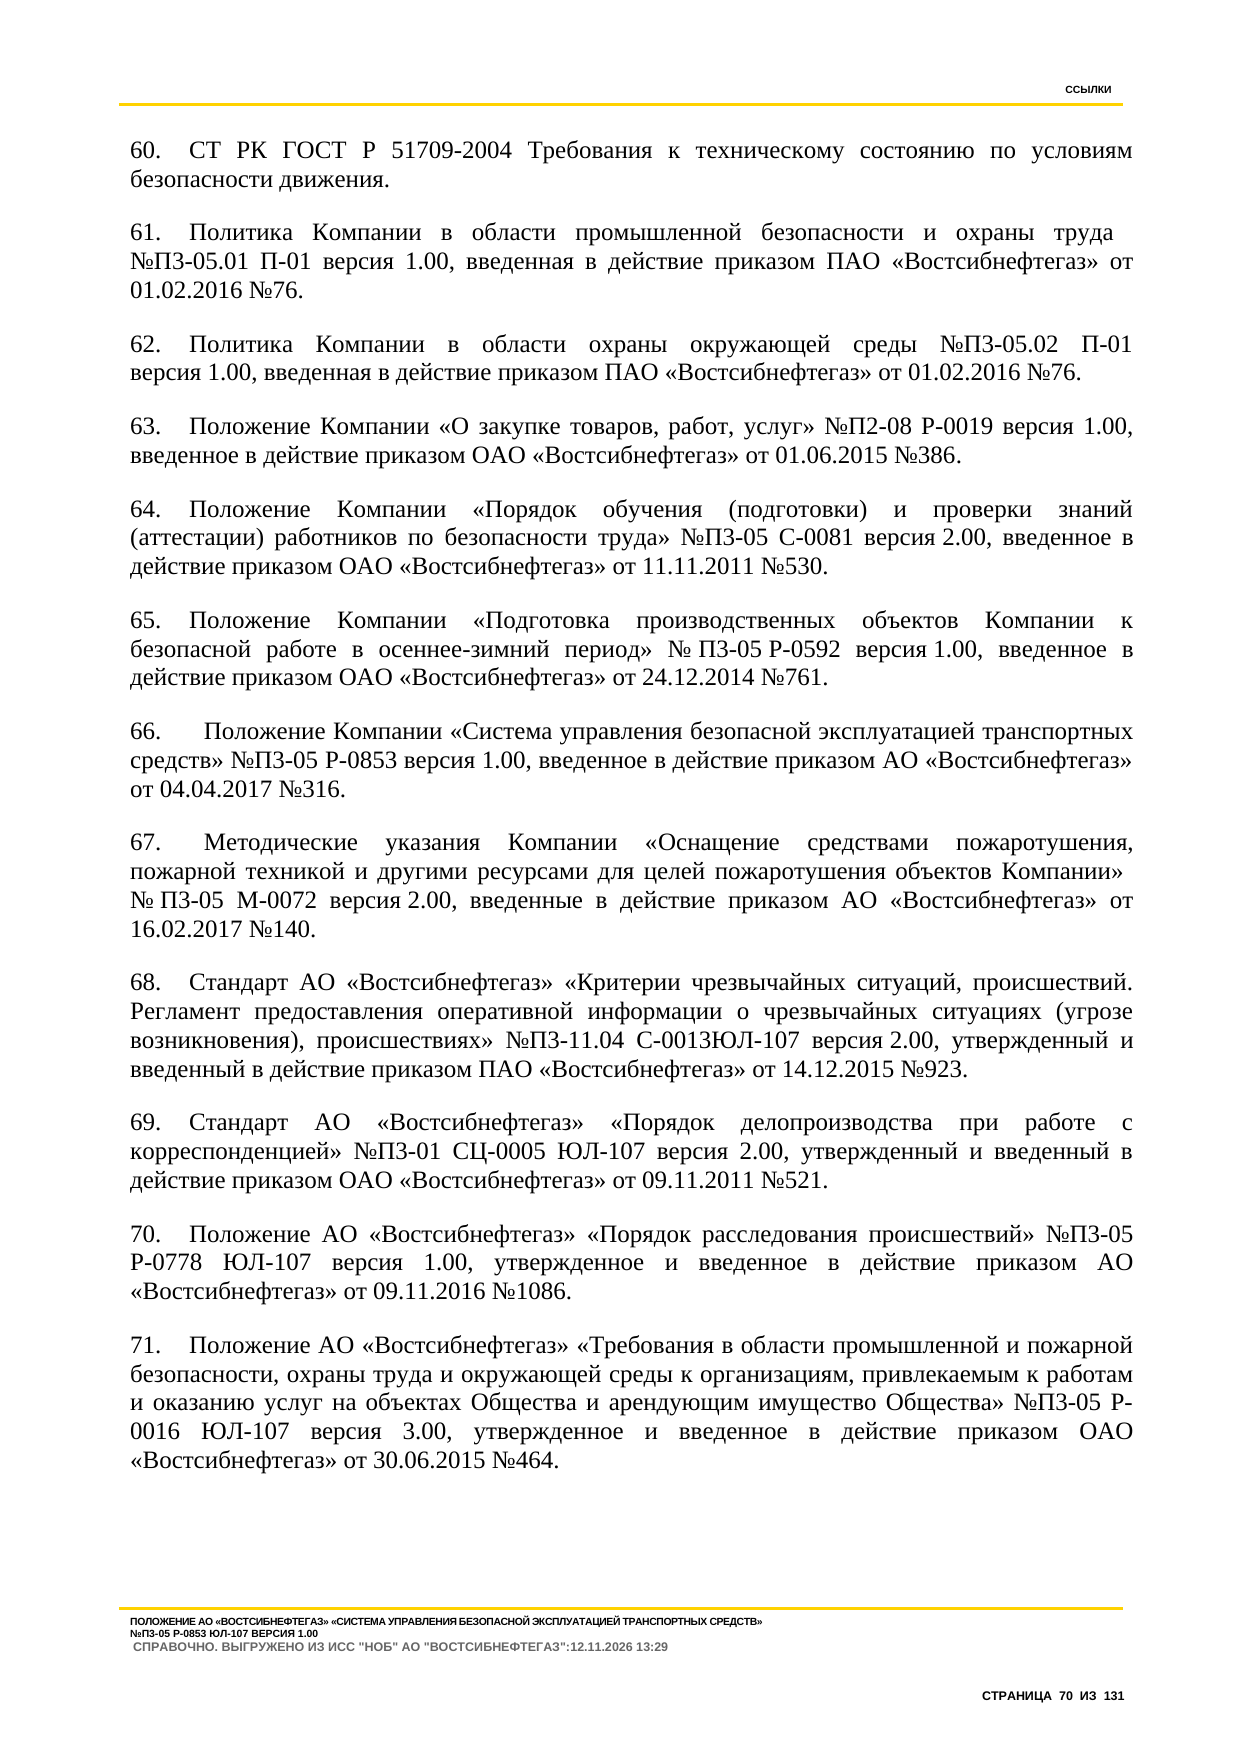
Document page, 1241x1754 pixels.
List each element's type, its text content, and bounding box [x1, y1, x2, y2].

list Положение Компании «Система управления безопасной эксплуатацией транспортных средств» №П3-05 Р-0853 версия 1.00, введенное в действие приказом АО «Востсибнефтегаз» от 04.04.2017 №316. [130, 716, 1134, 802]
list Стандарт АО «Востсибнефтегаз» «Критерии чрезвычайных ситуаций, происшествий. Регламент предоставления оперативной информации о чрезвычайных ситуациях (угрозе возникновения), происшествиях» №П3-11.04 С-0013ЮЛ-107 версия 2.00, утвержденный и введенный в действие приказом ПАО «Востсибнефтегаз» от 14.12.2015 №923. [130, 967, 1134, 1082]
list СТ РК ГОСТ Р 51709-2004 Требования к техническому состоянию по условиям безопасности движения. [130, 135, 1134, 192]
list Положение Компании «Порядок обучения (подготовки) и проверки знаний (аттестации) работников по безопасности труда» №П3-05 С-0081 версия 2.00, введенное в действие приказом ОАО «Востсибнефтегаз» от 11.11.2011 №530. [130, 494, 1134, 580]
list Политика Компании в области охраны окружающей среды №П3-05.02 П-01 версия 1.00, введенная в действие приказом ПАО «Востсибнефтегаз» от 01.02.2016 №76. [130, 329, 1134, 386]
list Положение АО «Востсибнефтегаз» «Требования в области промышленной и пожарной безопасности, охраны труда и окружающей среды к организациям, привлекаемым к работам и оказанию услуг на объектах Общества и арендующим имущество Общества» №П3-05 Р-0016 ЮЛ-107 версия 3.00, утвержденное и введенное в действие приказом ОАО «Востсибнефтегаз» от 30.06.2015 №464. [130, 1330, 1134, 1474]
list Методические указания Компании «Оснащение средствами пожаротушения, пожарной техникой и другими ресурсами для целей пожаротушения объектов Компании» № П3-05 М-0072 версия 2.00, введенные в действие приказом АО «Востсибнефтегаз» от 16.02.2017 №140. [130, 827, 1134, 942]
list Стандарт АО «Востсибнефтегаз» «Порядок делопроизводства при работе с корреспонденцией» №П3-01 СЦ-0005 ЮЛ-107 версия 2.00, утвержденный и введенный в действие приказом ОАО «Востсибнефтегаз» от 09.11.2011 №521. [130, 1107, 1134, 1194]
list Положение Компании «Подготовка производственных объектов Компании к безопасной работе в осеннее-зимний период» № П3-05 Р-0592 версия 1.00, введенное в действие приказом ОАО «Востсибнефтегаз» от 24.12.2014 №761. [130, 605, 1134, 691]
list Положение АО «Востсибнефтегаз» «Порядок расследования происшествий» №П3-05 Р-0778 ЮЛ-107 версия 1.00, утвержденное и введенное в действие приказом АО «Востсибнефтегаз» от 09.11.2016 №1086. [130, 1219, 1134, 1305]
list Политика Компании в области промышленной безопасности и охраны труда №П3-05.01 П-01 версия 1.00, введенная в действие приказом ПАО «Востсибнефтегаз» от 01.02.2016 №76. [130, 217, 1134, 304]
list Положение Компании «О закупке товаров, работ, услуг» №П2-08 Р-0019 версия 1.00, введенное в действие приказом ОАО «Востсибнефтегаз» от 01.06.2015 №386. [130, 411, 1134, 469]
